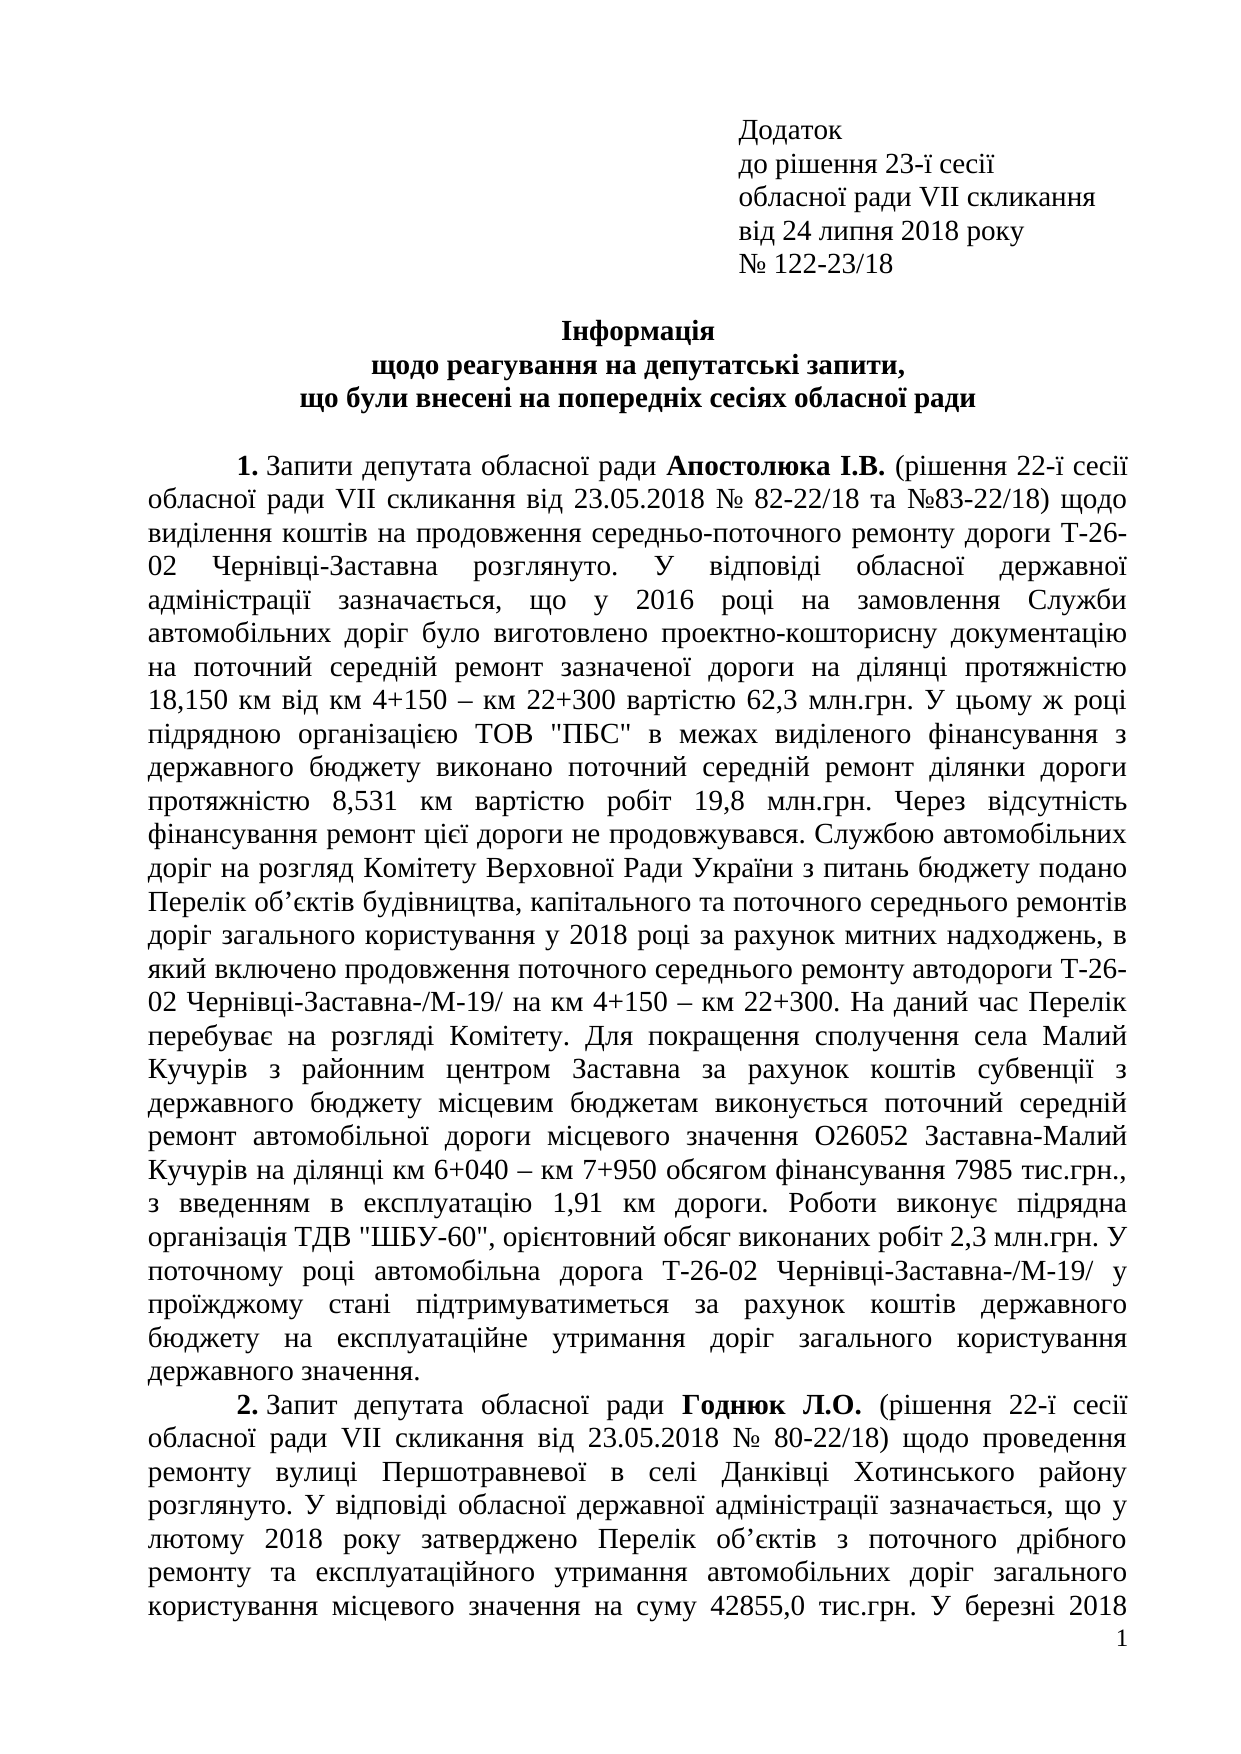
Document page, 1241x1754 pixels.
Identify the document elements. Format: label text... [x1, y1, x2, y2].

list Запити депутата обласної ради Апостолюка І.В. (рішення 22-ї сесії обласної ради VІІ скликання від 23.05.2018 № 82-22/18 та №83-22/18) щодо виділення коштів на продовження середньо-поточного ремонту дороги Т-26-02 Чернівці-Заставна розглянуто. У відповіді обласної державної адміністрації зазначається, що у 2016 році на замовлення Служби автомобільних доріг було виготовлено проектно-кошторисну документацію на поточний середній ремонт зазначеної дороги на ділянці протяжністю 18,150 км від км 4+150 – км 22+300 вартістю 62,3 млн.грн. У цьому ж році підрядною організацією ТОВ "ПБС" в межах виділеного фінансування з державного бюджету виконано поточний середній ремонт ділянки дороги протяжністю 8,531 км вартістю робіт 19,8 млн.грн. Через відсутність фінансування ремонт цієї дороги не продовжувався. Службою автомобільних доріг на розгляд Комітету Верховної Ради України з питань бюджету подано Перелік об’єктів будівництва, капітального та поточного середнього ремонтів доріг загального користування у 2018 році за рахунок митних надходжень, в який включено продовження поточного середнього ремонту автодороги Т-26-02 Чернівці-Заставна-/М-19/ на км 4+150 – км 22+300. На даний час Перелік перебуває на розгляді Комітету. Для покращення сполучення села Малий Кучурів з районним центром Заставна за рахунок коштів субвенції з державного бюджету місцевим бюджетам виконується поточний середній ремонт автомобільної дороги місцевого значення О26052 Заставна-Малий Кучурів на ділянці км 6+040 – км 7+950 обсягом фінансування 7985 тис.грн., з введенням в експлуатацію 1,91 км дороги. Роботи виконує підрядна організація ТДВ "ШБУ-60", орієнтовний обсяг виконаних робіт 2,3 млн.грн. У поточному році автомобільна дорога Т-26-02 Чернівці-Заставна-/М-19/ у проїжджому стані підтримуватиметься за рахунок коштів державного бюджету на експлуатаційне утримання доріг загального користування державного значення. [148, 448, 1128, 1387]
text Інформація [148, 313, 1128, 347]
text обласної ради VІІ скликання [738, 179, 1128, 213]
text що були внесені на попередніх сесіях обласної ради [148, 381, 1128, 414]
text до рішення 23-ї сесії [738, 146, 1128, 179]
text № 122-23/18 [738, 246, 1128, 280]
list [148, 1387, 1128, 1622]
text від 24 липня 2018 року [738, 213, 1128, 246]
text щодо реагування на депутатські запити, [148, 347, 1128, 381]
text Додаток [738, 112, 1128, 146]
